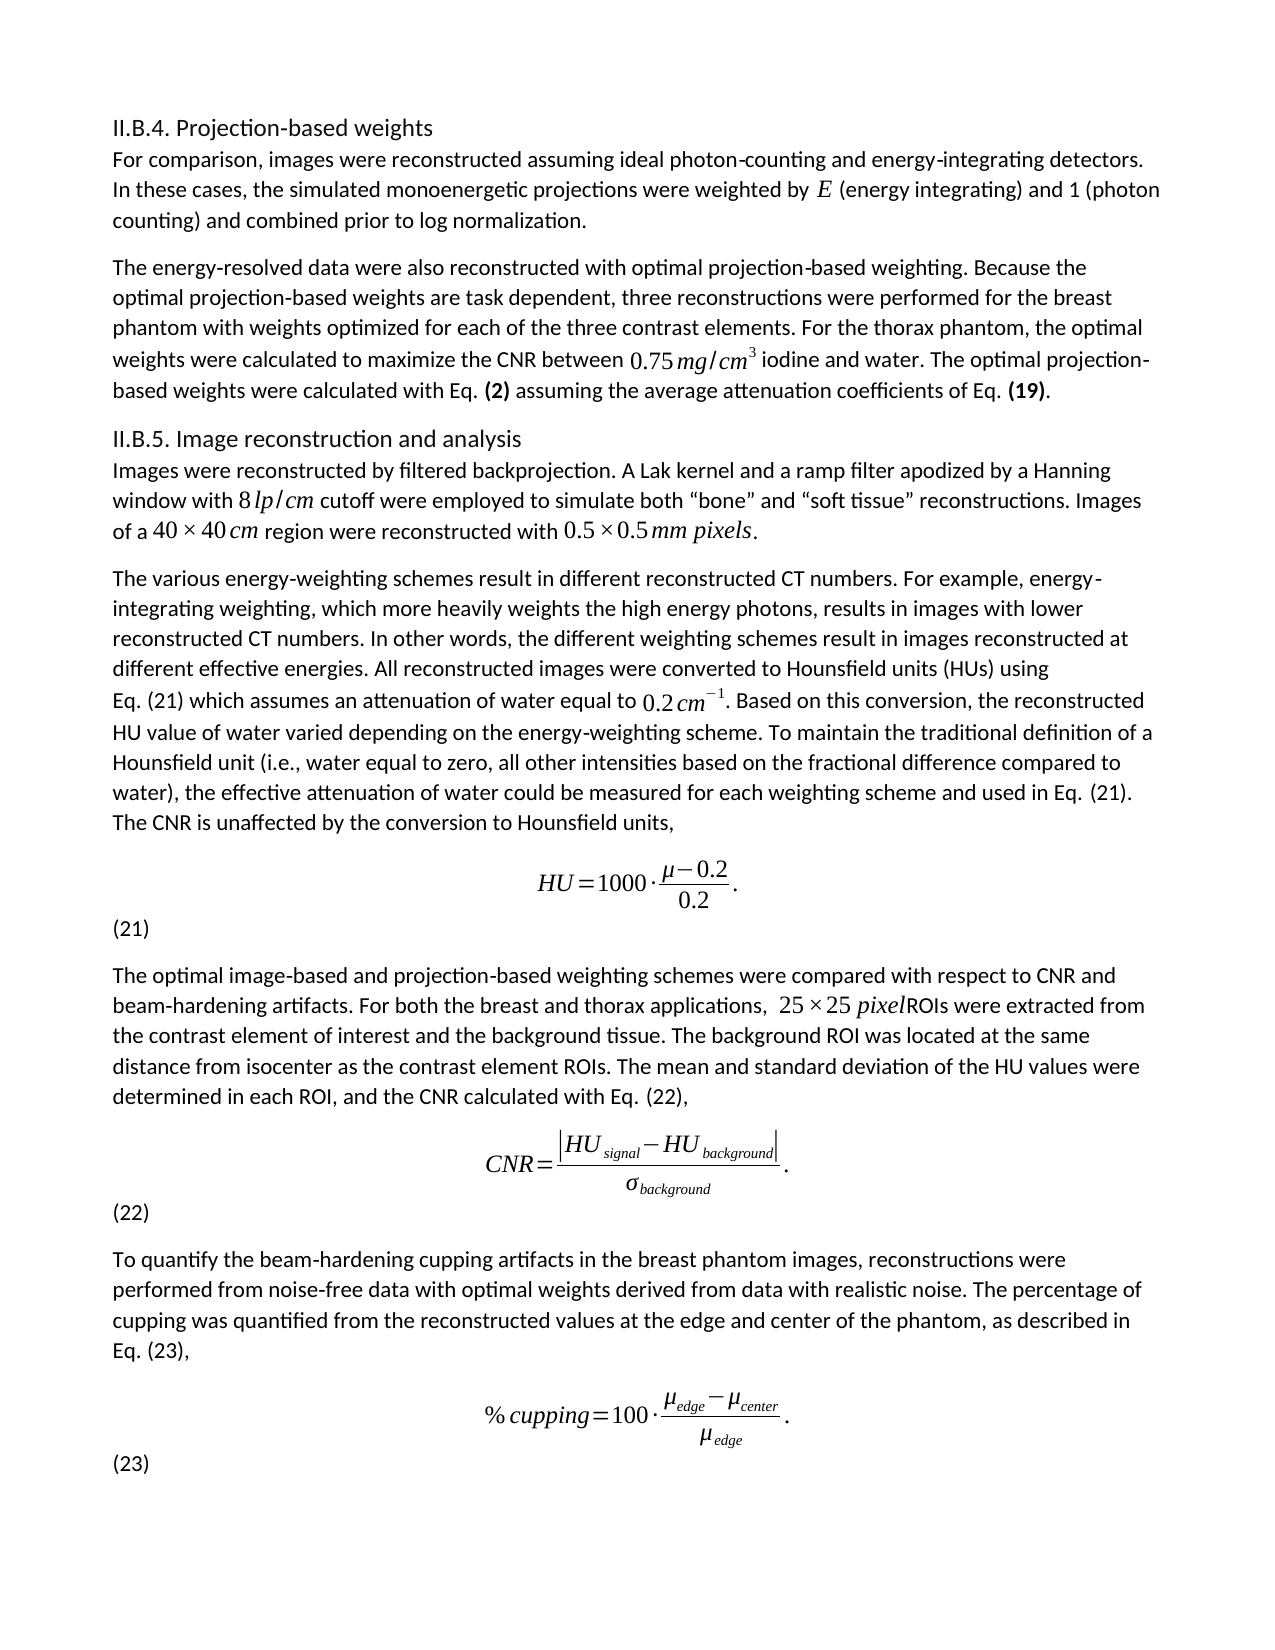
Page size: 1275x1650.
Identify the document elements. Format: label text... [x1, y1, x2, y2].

subtitle II.B.4. Projection‐based weights [112, 112, 1162, 143]
text (22) [112, 1198, 1162, 1227]
text Images were reconstructed by filtered backprojection. A Lak kernel and a ramp filter apodized by a Hanning window with cutoff were employed to simulate both “bone” and “soft tissue” reconstructions. Images of a region were reconstructed with . [112, 456, 1162, 545]
text To quantify the beam‐hardening cupping artifacts in the breast phantom images, reconstructions were performed from noise‐free data with optimal weights derived from data with realistic noise. The percentage of cupping was quantified from the reconstructed values at the edge and center of the phantom, as described in Eq. (23), [112, 1245, 1162, 1364]
text (21) [112, 914, 1162, 942]
text For comparison, images were reconstructed assuming ideal photon‐counting and energy‐integrating detectors. In these cases, the simulated monoenergetic projections were weighted by (energy integrating) and 1 (photon counting) and combined prior to log normalization. [112, 145, 1162, 234]
text The various energy‐weighting schemes result in different reconstructed CT numbers. For example, energy‐integrating weighting, which more heavily weights the high energy photons, results in images with lower reconstructed CT numbers. In other words, the different weighting schemes result in images reconstructed at different effective energies. All reconstructed images were converted to Hounsfield units (HUs) using Eq. (21) which assumes an attenuation of water equal to . Based on this conversion, the reconstructed HU value of water varied depending on the energy‐weighting scheme. To maintain the traditional definition of a Hounsfield unit (i.e., water equal to zero, all other intensities based on the fractional difference compared to water), the effective attenuation of water could be measured for each weighting scheme and used in Eq. (21). The CNR is unaffected by the conversion to Hounsfield units, [112, 564, 1162, 837]
text The energy‐resolved data were also reconstructed with optimal projection‐based weighting. Because the optimal projection‐based weights are task dependent, three reconstructions were performed for the breast phantom with weights optimized for each of the three contrast elements. For the thorax phantom, the optimal weights were calculated to maximize the CNR between iodine and water. The optimal projection‐based weights were calculated with Eq. (2) assuming the average attenuation coefficients of Eq. (19). [112, 253, 1162, 405]
text (23) [112, 1449, 1162, 1477]
text The optimal image‐based and projection‐based weighting schemes were compared with respect to CNR and beam‐hardening artifacts. For both the breast and thorax applications, ROIs were extracted from the contrast element of interest and the background tissue. The background ROI was located at the same distance from isocenter as the contrast element ROIs. The mean and standard deviation of the HU values were determined in each ROI, and the CNR calculated with Eq. (22), [112, 961, 1162, 1110]
subtitle II.B.5. Image reconstruction and analysis [112, 423, 1162, 454]
